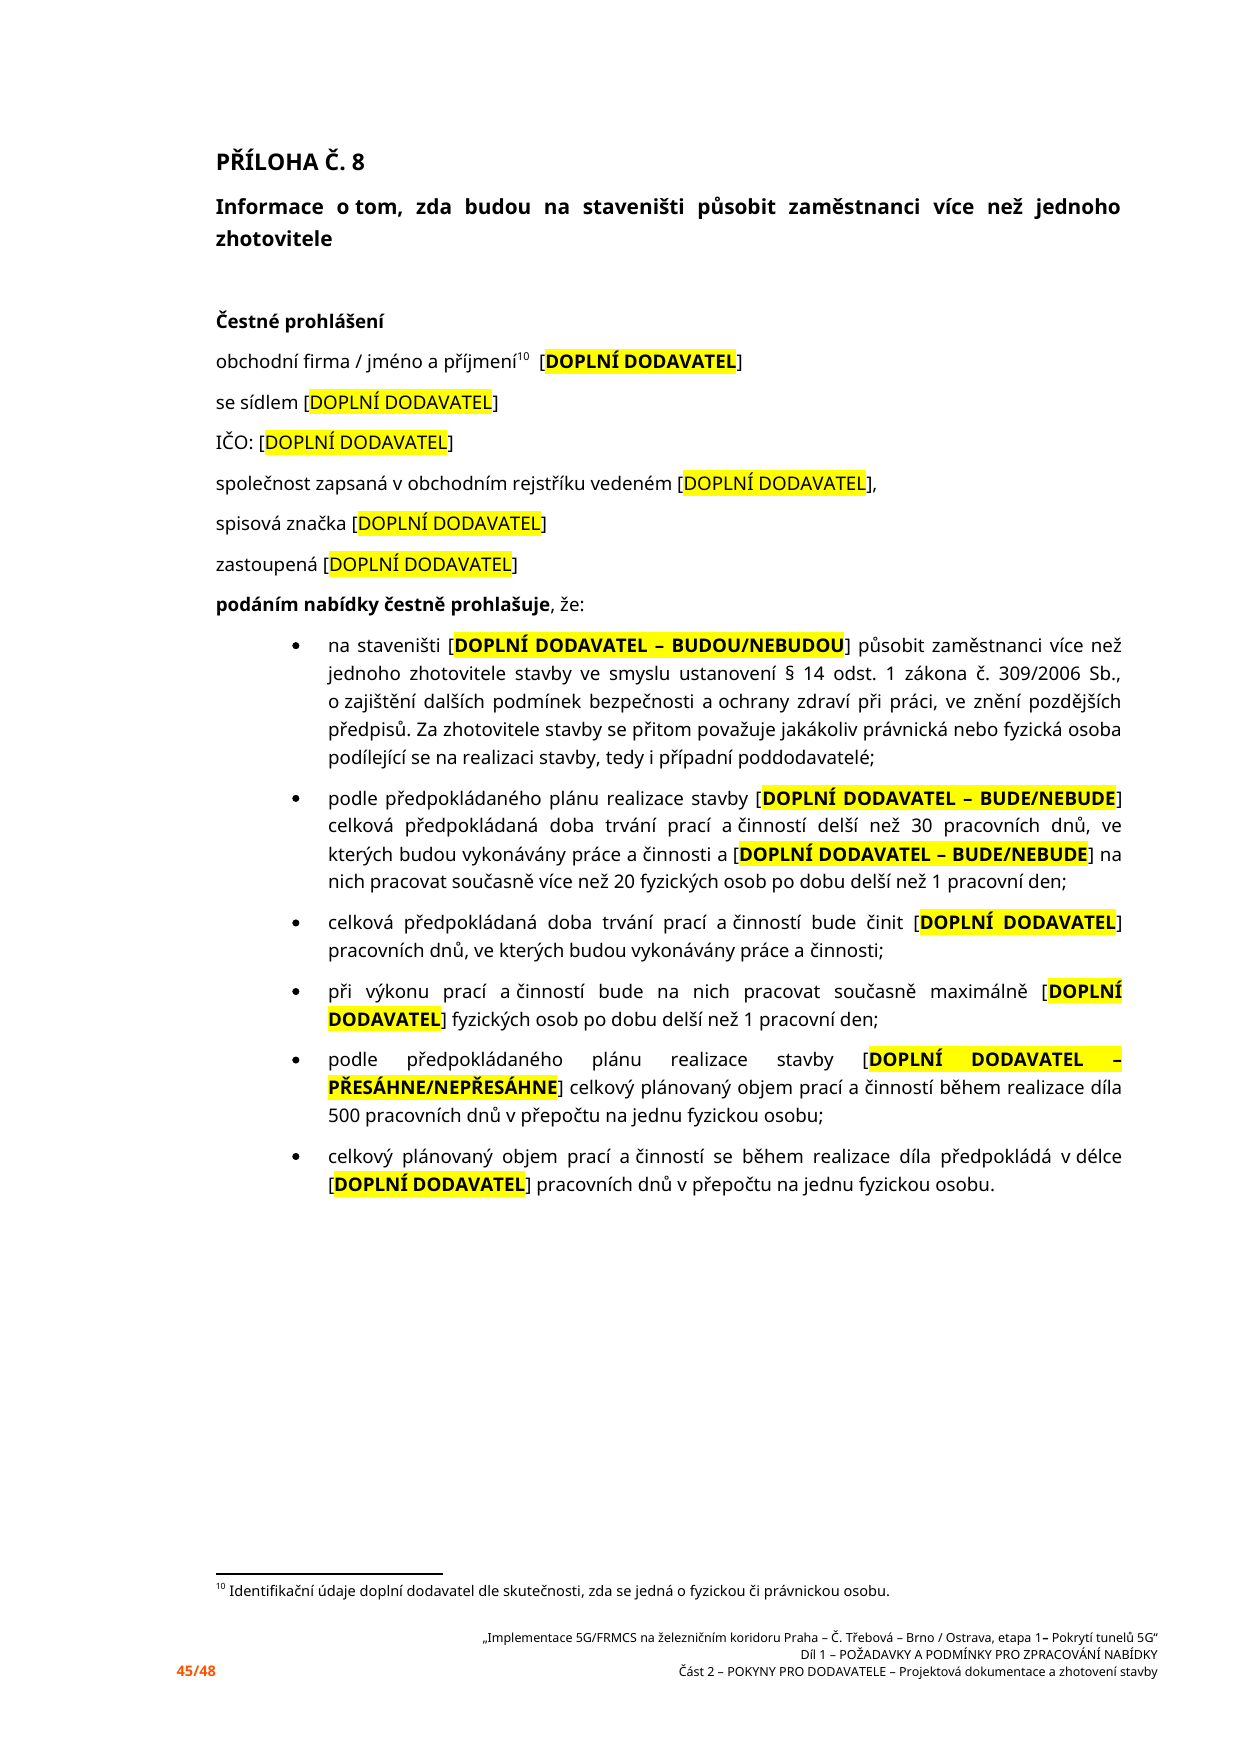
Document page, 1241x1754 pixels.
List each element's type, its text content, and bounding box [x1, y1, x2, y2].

text IČO: [DOPLNÍ DODAVATEL] [216, 429, 1122, 455]
text podáním nabídky čestně prohlašuje, že: [216, 592, 1122, 617]
text podle předpokládaného plánu realizace stavby [DOPLNÍ DODAVATEL – PŘESÁHNE/NEPŘESÁHNE] celkový plánovaný objem prací a činností během realizace díla 500 pracovních dnů v přepočtu na jednu fyzickou osobu; [292, 1046, 1122, 1128]
text Informace o tom, zda budou na staveništi působit zaměstnanci více než jednoho zhotovitele [216, 192, 1122, 252]
text zastoupená [DOPLNÍ DODAVATEL] [216, 551, 329, 577]
text obchodní firma / jméno a příjmení [DOPLNÍ DODAVATEL] [216, 348, 1122, 374]
text celková předpokládaná doba trvání prací a činností bude činit [DOPLNÍ DODAVATEL] pracovních dnů, ve kterých budou vykonávány práce a činnosti; [292, 909, 1122, 963]
text Příloha č. 8 [216, 146, 1122, 177]
text spisová značka [DOPLNÍ DODAVATEL] [541, 511, 1122, 536]
text zastoupená [DOPLNÍ DODAVATEL] [512, 551, 1122, 577]
text Čestné prohlášení [216, 308, 1122, 333]
text společnost zapsaná v obchodním rejstříku vedeném [DOPLNÍ DODAVATEL], [866, 470, 1122, 496]
text při výkonu prací a činností bude na nich pracovat současně maximálně [DOPLNÍ DODAVATEL] fyzických osob po dobu delší než 1 pracovní den; [292, 978, 1122, 1031]
text společnost zapsaná v obchodním rejstříku vedeném [DOPLNÍ DODAVATEL], [216, 470, 683, 496]
text se sídlem [DOPLNÍ DODAVATEL] [216, 389, 309, 414]
text celkový plánovaný objem prací a činností se během realizace díla předpokládá v délce [DOPLNÍ DODAVATEL] pracovních dnů v přepočtu na jednu fyzickou osobu. [292, 1143, 1122, 1197]
text se sídlem [DOPLNÍ DODAVATEL] [492, 389, 1122, 414]
text spisová značka [DOPLNÍ DODAVATEL] [216, 511, 358, 536]
text na staveništi [DOPLNÍ DODAVATEL – BUDOU/NEBUDOU] působit zaměstnanci více než jednoho zhotovitele stavby ve smyslu ustanovení § 14 odst. 1 zákona č. 309/2006 Sb., o zajištění dalších podmínek bezpečnosti a ochrany zdraví při práci, ve znění pozdějších předpisů. Za zhotovitele stavby se přitom považuje jakákoliv právnická nebo fyzická osoba podílející se na realizaci stavby, tedy i případní poddodavatelé; [292, 632, 1122, 770]
text podle předpokládaného plánu realizace stavby [DOPLNÍ DODAVATEL – BUDE/NEBUDE] celková předpokládaná doba trvání prací a činností delší než 30 pracovních dnů, ve kterých budou vykonávány práce a činnosti a [DOPLNÍ DODAVATEL – BUDE/NEBUDE] na nich pracovat současně více než 20 fyzických osob po dobu delší než 1 pracovní den; [292, 785, 1122, 894]
